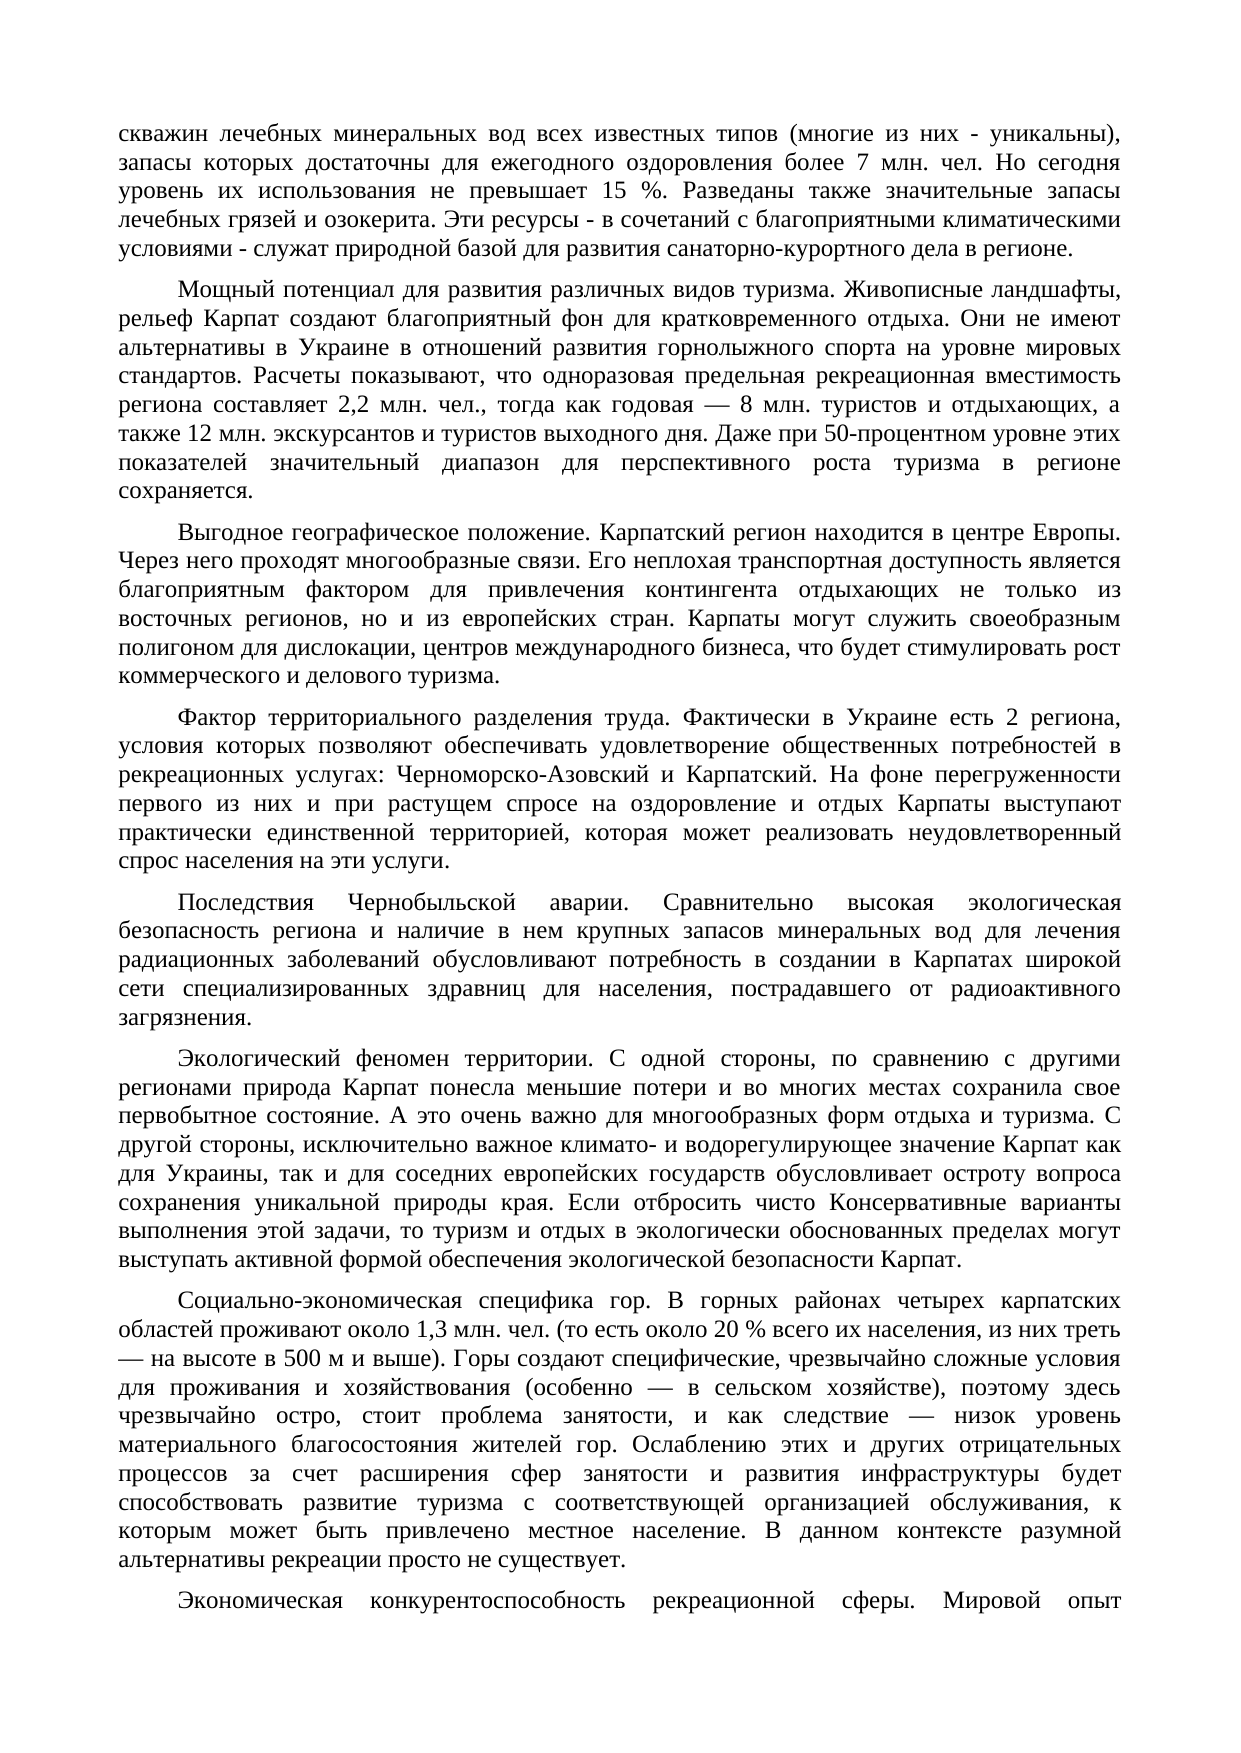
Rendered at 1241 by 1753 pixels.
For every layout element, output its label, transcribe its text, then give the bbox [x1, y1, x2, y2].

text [118, 118, 1122, 262]
text Социально-экономическая специфика гор. В горных районах четырех карпатских областей проживают около 1,3 млн. чел. (то есть около 20 % всего их населения, из них треть — на высоте в 500 м и выше). Горы создают специфические, чрезвычайно сложные условия для проживания и хозяйствования (особенно — в сельском хозяйстве), поэтому здесь чрезвычайно остро, стоит проблема занятости, и как следствие — низок уровень материального благосостояния жителей гор. Ослаблению этих и других отрицательных процессов за счет расширения сфер занятости и развития инфраструктуры будет способствовать развитие туризма с соответствующей организацией обслуживания, к которым может быть привлечено местное население. В данном контексте разумной альтернативы рекреации просто не существует. [118, 1286, 1122, 1573]
text Последствия Чернобыльской аварии. Сравнительно высокая экологическая безопасность региона и наличие в нем крупных запасов минеральных вод для лечения радиационных заболеваний обусловливают потребность в создании в Карпатах широкой сети специализированных здравниц для населения, пострадавшего от радиоактивного загрязнения. [118, 887, 1122, 1031]
text Экологический феномен территории. С одной стороны, по сравнению с другими регионами природа Карпат понесла меньшие потери и во многих местах сохранила свое первобытное состояние. А это очень важно для многообразных форм отдыха и туризма. С другой стороны, исключительно важное климато- и водорегулирующее значение Карпат как для Украины, так и для соседних европейских государств обусловливает остроту вопроса сохранения уникальной природы края. Если отбросить чисто Консервативные варианты выполнения этой задачи, то туризм и отдых в экологически обоснованных пределах могут выступать активной формой обеспечения экологической безопасности Карпат. [118, 1043, 1122, 1273]
text Выгодное географическое положение. Карпатский регион находится в центре Европы. Через него проходят многообразные связи. Его неплохая транспортная доступность является благоприятным фактором для привлечения контингента отдыхающих не только из восточных регионов, но и из европейских стран. Карпаты могут служить своеобразным полигоном для дислокации, центров международного бизнеса, что будет стимулировать рост коммерческого и делового туризма. [118, 517, 1122, 689]
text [118, 1586, 1122, 1614]
text Фактор территориального разделения труда. Фактически в Украине есть 2 региона, условия которых позволяют обеспечивать удовлетворение общественных потребностей в рекреационных услугах: Черноморско-Азовский и Карпатский. На фоне перегруженности первого из них и при растущем спросе на оздоровление и отдых Карпаты выступают практически единственной территорией, которая может реализовать неудовлетворенный спрос населения на эти услуги. [118, 702, 1122, 874]
text Мощный потенциал для развития различных видов туризма. Живописные ландшафты, рельеф Карпат создают благоприятный фон для кратковременного отдыха. Они не имеют альтернативы в Украине в отношений развития горнолыжного спорта на уровне мировых стандартов. Расчеты показывают, что одноразовая предельная рекреационная вместимость региона составляет 2,2 млн. чел., тогда как годовая — 8 млн. туристов и отдыхающих, а также 12 млн. экскурсантов и туристов выходного дня. Даже при 50-процентном уровне этих показателей значительный диапазон для перспективного роста туризма в регионе сохраняется. [118, 274, 1122, 504]
